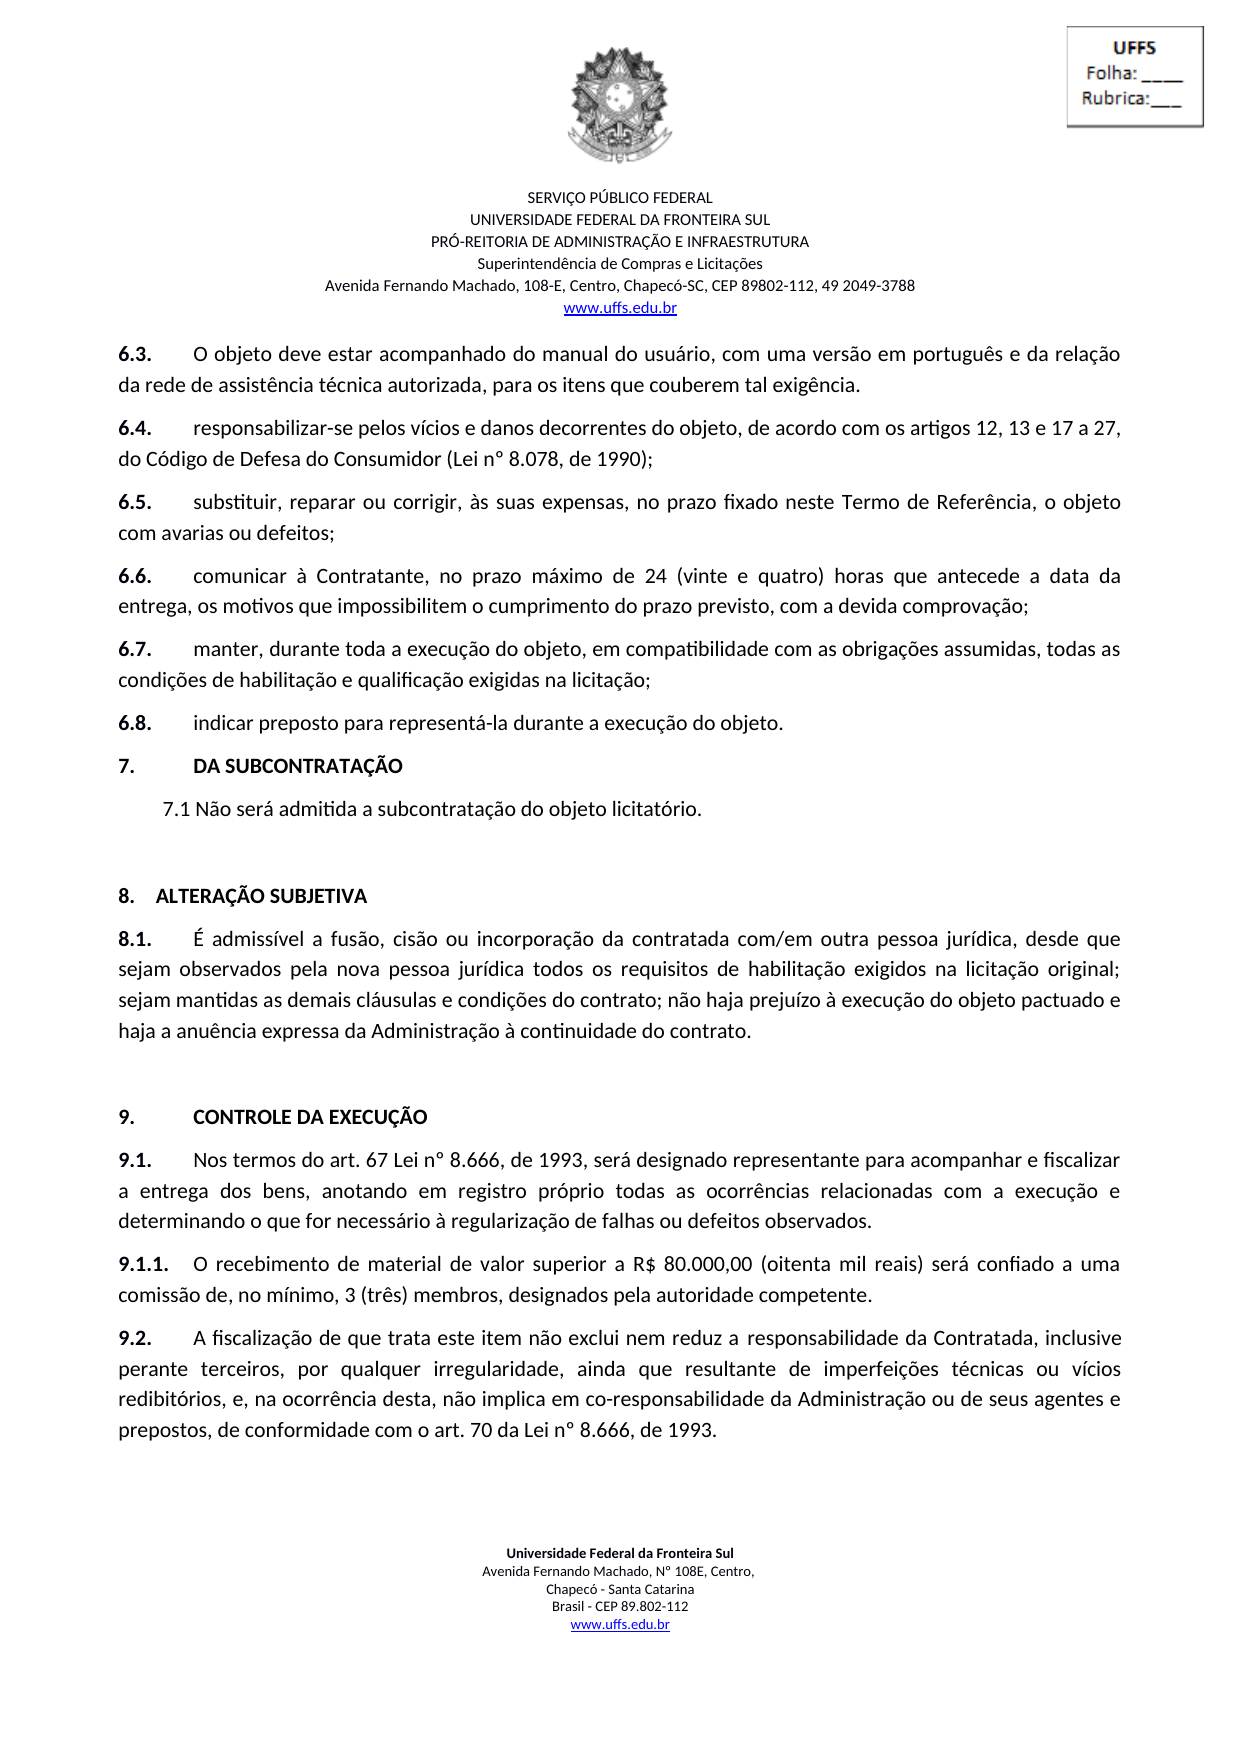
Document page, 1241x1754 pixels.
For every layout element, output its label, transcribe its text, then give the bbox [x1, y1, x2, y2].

text 7.1 Não será admitida a subcontratação do objeto licitatório. [162, 796, 1122, 822]
list Nos termos do art. 67 Lei nº 8.666, de 1993, será designado representante para acompanhar e fiscalizar a entrega dos bens, anotando em registro próprio todas as ocorrências relacionadas com a execução e determinando o que for necessário à regularização de falhas ou defeitos observados. [118, 1146, 1122, 1234]
list manter, durante toda a execução do objeto, em compatibilidade com as obrigações assumidas, todas as condições de habilitação e qualificação exigidas na licitação; [118, 636, 1122, 693]
list O objeto deve estar acompanhado do manual do usuário, com uma versão em português e da relação da rede de assistência técnica autorizada, para os itens que couberem tal exigência. [118, 341, 1122, 398]
list ALTERAÇÃO SUBJETIVA [118, 882, 1122, 908]
list É admissível a fusão, cisão ou incorporação da contratada com/em outra pessoa jurídica, desde que sejam observados pela nova pessoa jurídica todos os requisitos de habilitação exigidos na licitação original; sejam mantidas as demais cláusulas e condições do contrato; não haja prejuízo à execução do objeto pactuado e haja a anuência expressa da Administração à continuidade do contrato. [118, 925, 1122, 1043]
list DA SUBCONTRATAÇÃO [118, 752, 1122, 779]
list substituir, reparar ou corrigir, às suas expensas, no prazo fixado neste Termo de Referência, o objeto com avarias ou defeitos; [118, 488, 1122, 545]
list O recebimento de material de valor superior a R$ 80.000,00 (oitenta mil reais) será confiado a uma comissão de, no mínimo, 3 (três) membros, designados pela autoridade competente. [118, 1251, 1122, 1308]
list A fiscalização de que trata este item não exclui nem reduz a responsabilidade da Contratada, inclusive perante terceiros, por qualquer irregularidade, ainda que resultante de imperfeições técnicas ou vícios redibitórios, e, na ocorrência desta, não implica em co-responsabilidade da Administração ou de seus agentes e prepostos, de conformidade com o art. 70 da Lei nº 8.666, de 1993. [118, 1324, 1122, 1443]
list responsabilizar-se pelos vícios e danos decorrentes do objeto, de acordo com os artigos 12, 13 e 17 a 27, do Código de Defesa do Consumidor (Lei nº 8.078, de 1990); [118, 414, 1122, 472]
list CONTROLE DA EXECUÇÃO [118, 1103, 1122, 1130]
list indicar preposto para representá-la durante a execução do objeto. [118, 709, 1122, 736]
picture [567, 47, 673, 167]
list comunicar à Contratante, no prazo máximo de 24 (vinte e quatro) horas que antecede a data da entrega, os motivos que impossibilitem o cumprimento do prazo previsto, com a devida comprovação; [118, 562, 1122, 619]
picture [1066, 26, 1203, 129]
